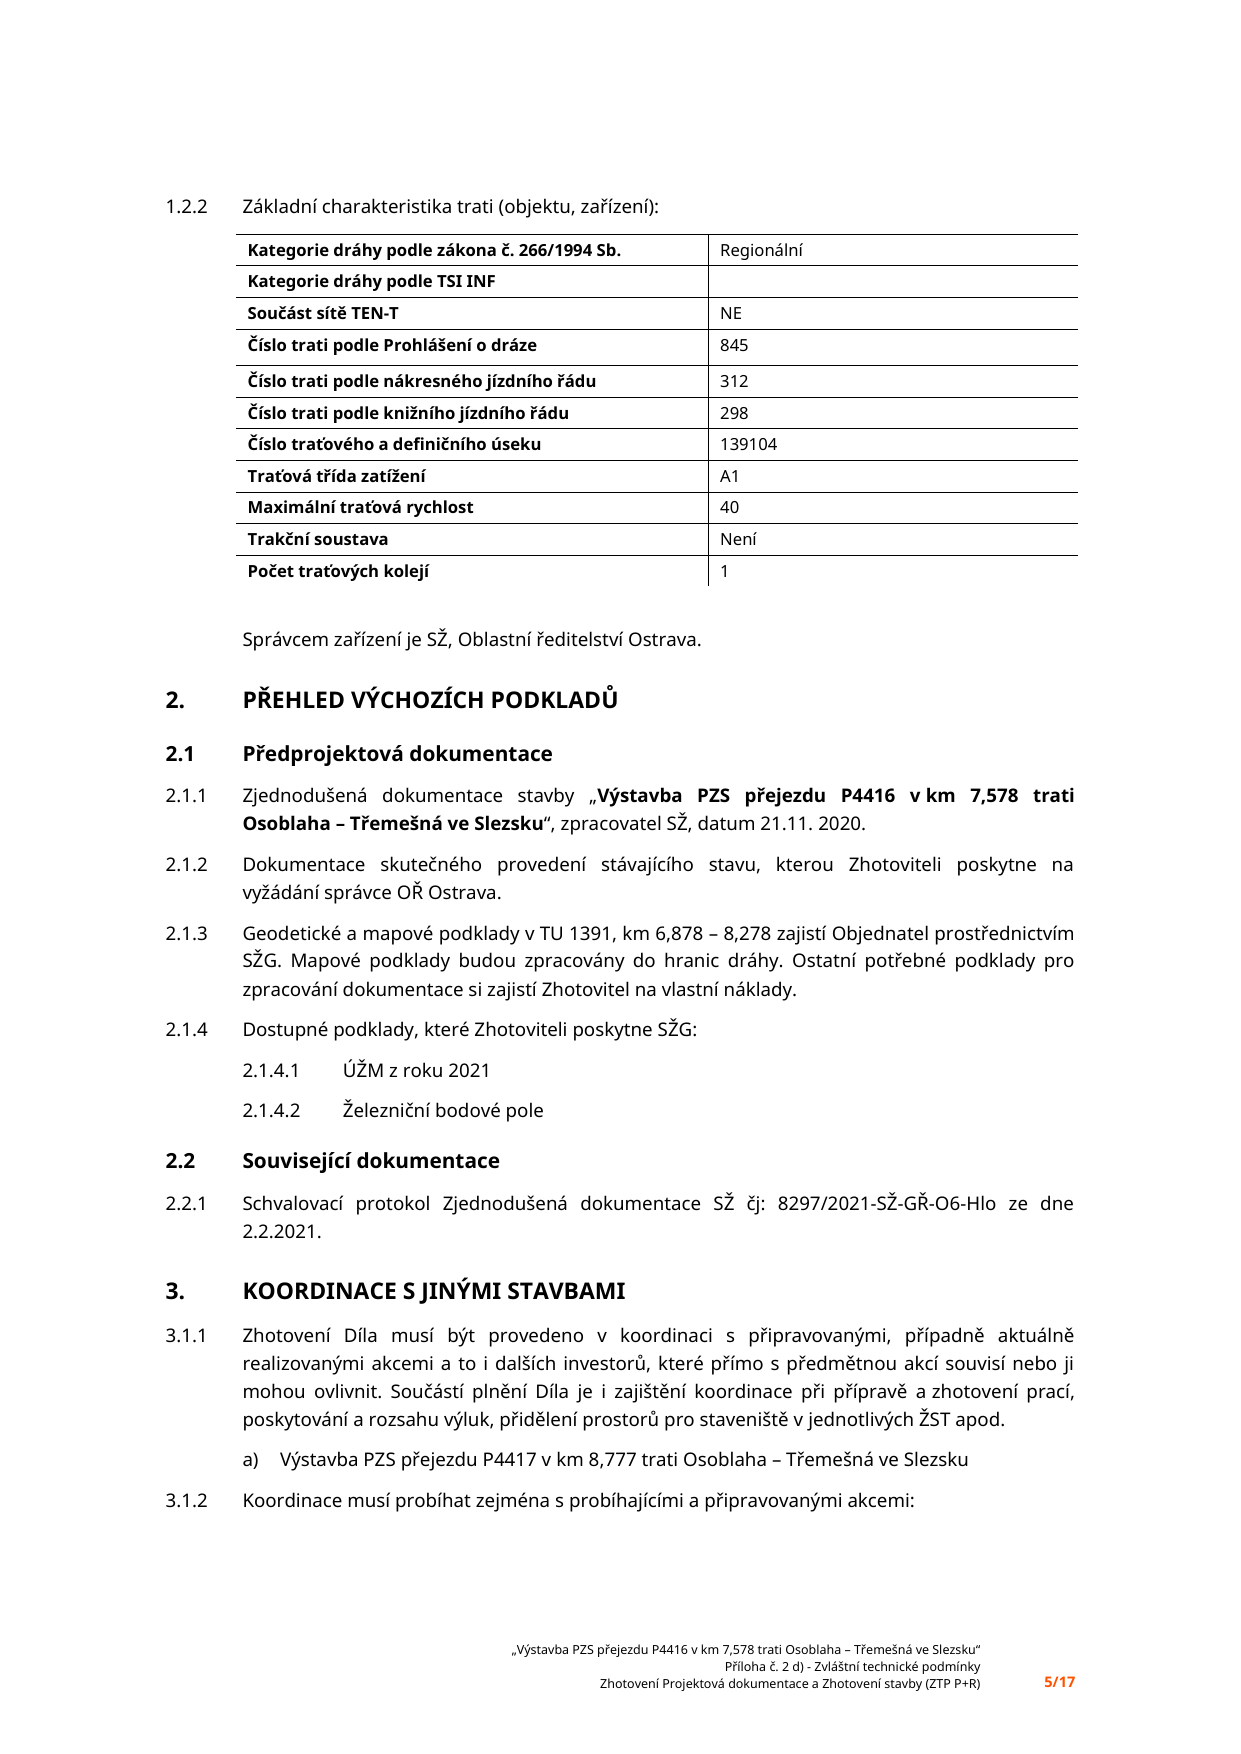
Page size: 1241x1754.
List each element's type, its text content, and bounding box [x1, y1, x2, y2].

text Předprojektová dokumentace [165, 739, 1075, 767]
table_cell Číslo traťového a definičního úseku [236, 429, 708, 460]
list Výstavba PZS přejezdu P4417 v km 8,777 trati Osoblaha – Třemešná ve Slezsku [242, 1447, 1075, 1472]
table_cell Součást sítě TEN-T [236, 298, 708, 328]
text Dostupné podklady, které Zhotoviteli poskytne SŽG: [165, 1016, 1075, 1042]
table_cell NE [709, 298, 1078, 328]
table_cell A1 [709, 461, 1078, 491]
text Základní charakteristika trati (objektu, zařízení): [165, 193, 1075, 219]
table_cell Číslo trati podle Prohlášení o dráze [236, 330, 708, 365]
text PŘEHLED VÝCHOZÍCH PODKLADŮ [165, 684, 1075, 715]
table_cell Traťová třída zatížení [236, 461, 708, 491]
table_header Regionální [709, 235, 1078, 265]
table_header Kategorie dráhy podle zákona č. 266/1994 Sb. [236, 235, 708, 265]
table_cell Není [709, 524, 1078, 554]
text ÚŽM z roku 2021 [242, 1057, 1075, 1082]
table_cell Trakční soustava [236, 524, 708, 554]
text Dokumentace skutečného provedení stávajícího stavu, kterou Zhotoviteli poskytne na vyžádání správce OŘ Ostrava. [165, 851, 1075, 905]
table_cell 139104 [709, 429, 1078, 460]
table_cell Číslo trati podle knižního jízdního řádu [236, 398, 708, 428]
table_cell Maximální traťová rychlost [236, 493, 708, 523]
table_cell Kategorie dráhy podle TSI INF [236, 266, 708, 297]
text Železniční bodové pole [242, 1097, 1075, 1123]
text Geodetické a mapové podklady v TU 1391, km 6,878 – 8,278 zajistí Objednatel prostřednictvím SŽG. Mapové podklady budou zpracovány do hranic dráhy. Ostatní potřebné podklady pro zpracování dokumentace si zajistí Zhotovitel na vlastní náklady. [165, 920, 1075, 1001]
table_cell 298 [709, 398, 1078, 428]
text Koordinace musí probíhat zejména s probíhajícími a připravovanými akcemi: [165, 1487, 1075, 1513]
table_cell Číslo trati podle nákresného jízdního řádu [236, 366, 708, 397]
text Zjednodušená dokumentace stavby „Výstavba PZS přejezdu P4416 v km 7,578 trati Osoblaha – Třemešná ve Slezsku“, zpracovatel SŽ, datum 21.11. 2020. [165, 783, 1075, 836]
table_cell 40 [709, 493, 1078, 523]
text KOORDINACE S JINÝMI STAVBAMI [165, 1275, 1075, 1306]
table_cell 845 [709, 330, 1078, 365]
text Zhotovení Díla musí být provedeno v koordinaci s připravovanými, případně aktuálně realizovanými akcemi a to i dalších investorů, které přímo s předmětnou akcí souvisí nebo ji mohou ovlivnit. Součástí plnění Díla je i zajištění koordinace při přípravě a zhotovení prací, poskytování a rozsahu výluk, přidělení prostorů pro staveniště v jednotlivých ŽST apod. [165, 1322, 1075, 1432]
table_cell 1 [709, 556, 1078, 586]
table_cell [709, 266, 1078, 297]
text Správcem zařízení je SŽ, Oblastní ředitelství Ostrava. [242, 627, 1075, 652]
text Schvalovací protokol Zjednodušená dokumentace SŽ čj: 8297/2021-SŽ-GŘ-O6-Hlo ze dne 2.2.2021. [165, 1190, 1075, 1243]
table_cell Počet traťových kolejí [236, 556, 708, 586]
table_cell 312 [709, 366, 1078, 397]
text Související dokumentace [165, 1146, 1075, 1175]
